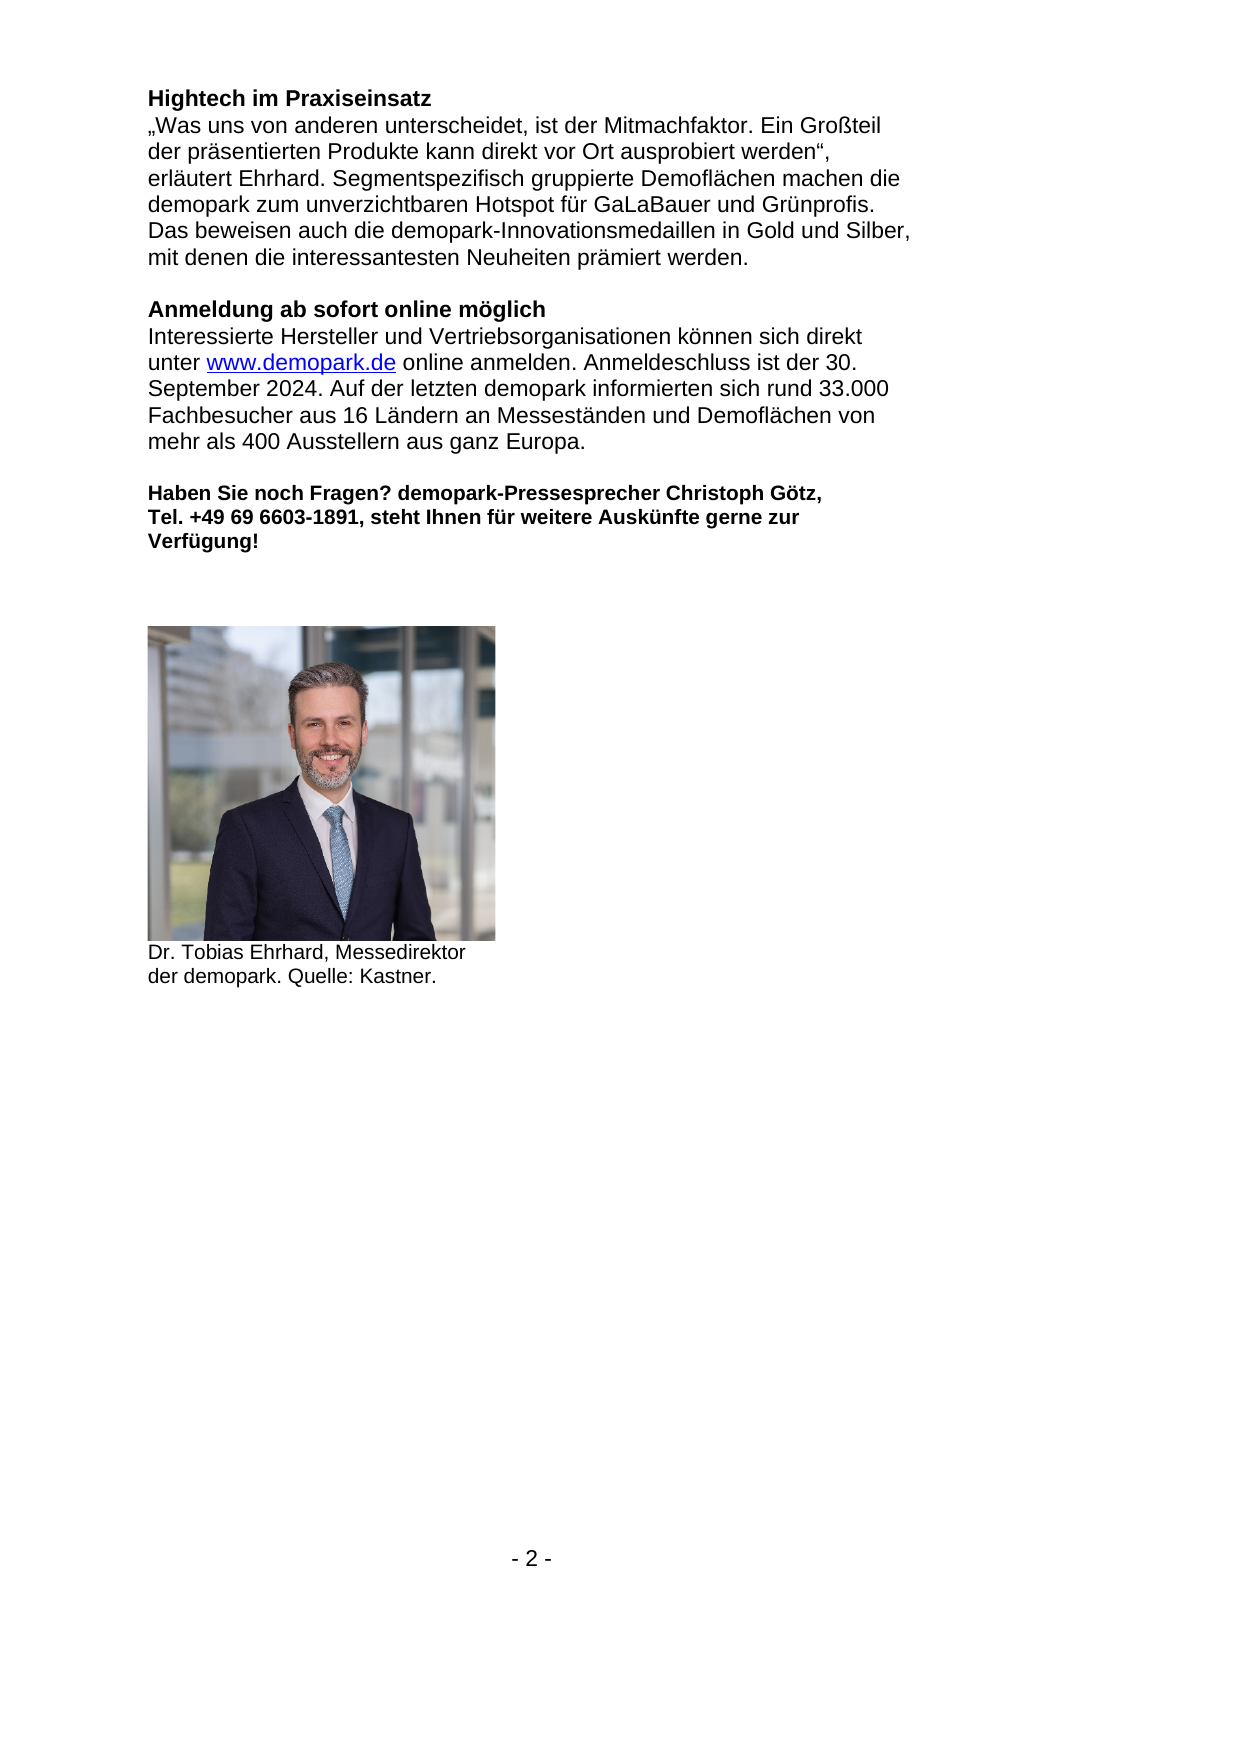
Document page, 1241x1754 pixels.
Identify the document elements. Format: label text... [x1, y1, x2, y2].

text Dr. Tobias Ehrhard, Messedirektor [148, 940, 915, 964]
picture [147, 626, 496, 941]
text der demopark. Quelle: Kastner. [148, 964, 915, 988]
text Tel. +49 69 6603-1891, steht Ihnen für weitere Auskünfte gerne zur Verfügung! [148, 505, 915, 553]
text Haben Sie noch Fragen? demopark-Pressesprecher Christoph Götz, [148, 481, 915, 505]
text Hightech im Praxiseinsatz [148, 85, 915, 112]
text Anmeldung ab sofort online möglich [148, 296, 915, 323]
text Interessierte Hersteller und Vertriebsorganisationen können sich direkt unter www.demopark.de online anmelden. Anmeldeschluss ist der 30. September 2024. Auf der letzten demopark informierten sich rund 33.000 Fachbesucher aus 16 Ländern an Messeständen und Demoflächen von mehr als 400 Ausstellern aus ganz Europa. [148, 323, 915, 454]
text „Was uns von anderen unterscheidet, ist der Mitmachfaktor. Ein Großteil der präsentierten Produkte kann direkt vor Ort ausprobiert werden“, erläutert Ehrhard. Segmentspezifisch gruppierte Demoflächen machen die demopark zum unverzichtbaren Hotspot für GaLaBauer und Grünprofis. [148, 112, 915, 217]
text Das beweisen auch die demopark-Innovationsmedaillen in Gold und Silber, mit denen die interessantesten Neuheiten prämiert werden. [148, 217, 915, 270]
